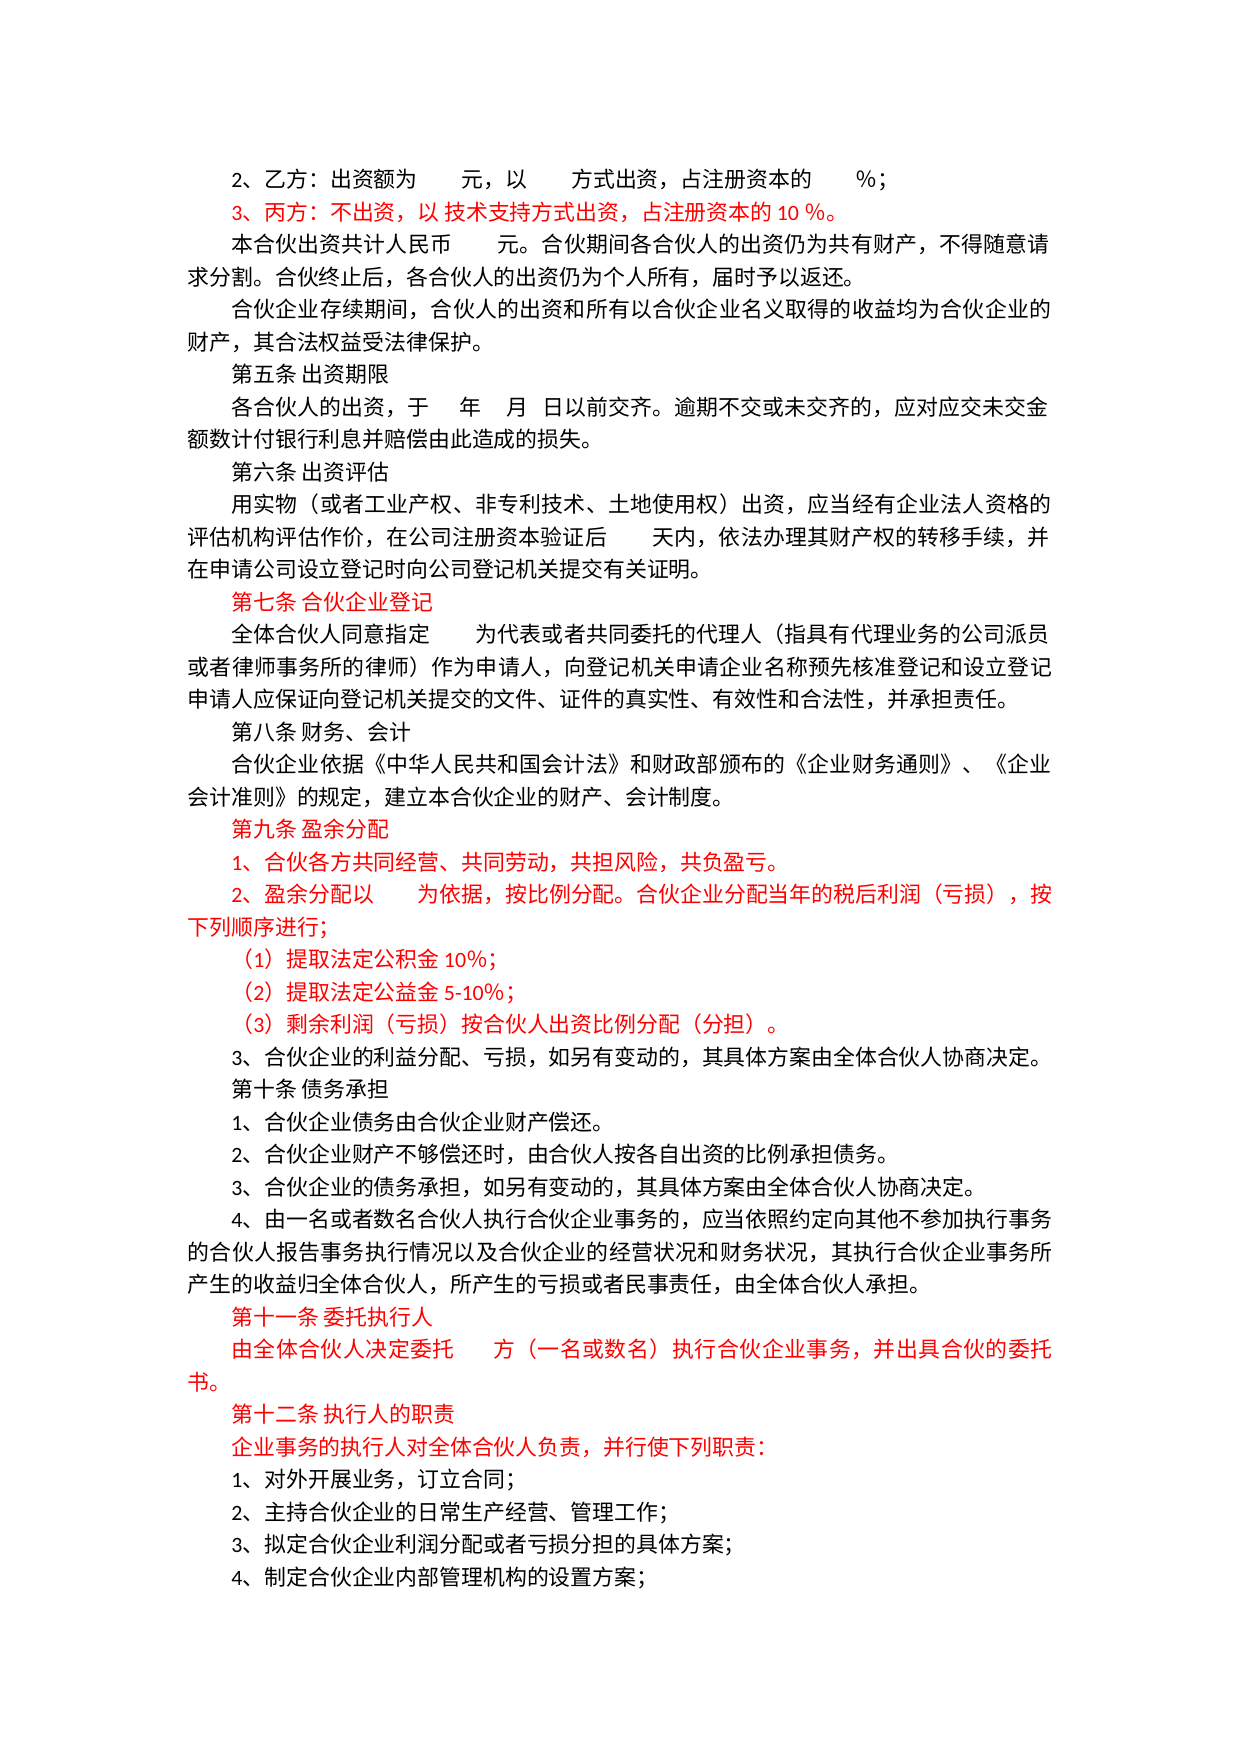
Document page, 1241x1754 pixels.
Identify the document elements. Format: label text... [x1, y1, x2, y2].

text （1）提取法定公积金10％； [187, 942, 1053, 974]
text 由全体合伙人决定委托 方（一名或数名）执行合伙企业事务，并出具合伙的委托书。 [187, 1332, 1053, 1397]
text 第五条 出资期限 [187, 357, 1053, 389]
text 第六条 出资评估 [187, 454, 1053, 487]
text 企业事务的执行人对全体合伙人负责，并行使下列职责： [187, 1429, 1053, 1462]
text 4、制定合伙企业内部管理机构的设置方案； [187, 1559, 1053, 1592]
text 第十一条 委托执行人 [187, 1299, 1053, 1332]
text 第八条 财务、会计 [187, 714, 1053, 747]
text 2、合伙企业财产不够偿还时，由合伙人按各自出资的比例承担债务。 [187, 1137, 1053, 1169]
text 4、由一名或者数名合伙人执行合伙企业事务的，应当依照约定向其他不参加执行事务的合伙人报告事务执行情况以及合伙企业的经营状况和财务状况，其执行合伙企业事务所产生的收益归全体合伙人，所产生的亏损或者民事责任，由全体合伙人承担。 [187, 1202, 1053, 1299]
text 3、合伙企业的利益分配、亏损，如另有变动的，其具体方案由全体合伙人协商决定。 [187, 1039, 1053, 1072]
text 合伙企业依据《中华人民共和国会计法》和财政部颁布的《企业财务通则》、《企业会计准则》的规定，建立本合伙企业的财产、会计制度。 [187, 747, 1053, 812]
text 1、合伙各方共同经营、共同劳动，共担风险，共负盈亏。 [187, 844, 1053, 877]
text 合伙企业存续期间，合伙人的出资和所有以合伙企业名义取得的收益均为合伙企业的财产，其合法权益受法律保护。 [187, 292, 1053, 357]
text 1、合伙企业债务由合伙企业财产偿还。 [187, 1104, 1053, 1137]
text （2）提取法定公益金5-10％； [187, 974, 1053, 1007]
text 2、主持合伙企业的日常生产经营、管理工作； [187, 1494, 1053, 1527]
text 全体合伙人同意指定 为代表或者共同委托的代理人（指具有代理业务的公司派员或者律师事务所的律师）作为申请人，向登记机关申请企业名称预先核准登记和设立登记。申请人应保证向登记机关提交的文件、证件的真实性、有效性和合法性，并承担责任。 [187, 617, 1053, 714]
text 3、合伙企业的债务承担，如另有变动的，其具体方案由全体合伙人协商决定。 [187, 1169, 1053, 1202]
text 用实物（或者工业产权、非专利技术、土地使用权）出资，应当经有企业法人资格的评估机构评估作价，在公司注册资本验证后 天内，依法办理其财产权的转移手续，并在申请公司设立登记时向公司登记机关提交有关证明。 [187, 487, 1053, 584]
text 2、乙方：出资额为 元，以 方式出资，占注册资本的 ％； [187, 162, 1053, 194]
text 1、对外开展业务，订立合同； [187, 1462, 1053, 1494]
text 第七条 合伙企业登记 [187, 584, 1053, 617]
text 第九条 盈余分配 [187, 812, 1053, 844]
text （3）剩余利润（亏损）按合伙人出资比例分配（分担）。 [187, 1007, 1053, 1039]
text 本合伙出资共计人民币 元。合伙期间各合伙人的出资仍为共有财产，不得随意请求分割。合伙终止后，各合伙人的出资仍为个人所有，届时予以返还。 [187, 227, 1053, 292]
text 3、拟定合伙企业利润分配或者亏损分担的具体方案； [187, 1527, 1053, 1559]
text 第十条 债务承担 [187, 1072, 1053, 1104]
text 2、盈余分配以 为依据，按比例分配。合伙企业分配当年的税后利润（亏损），按下列顺序进行； [187, 877, 1053, 942]
text 第十二条 执行人的职责 [187, 1397, 1053, 1429]
text 3、丙方：不出资，以 技术支持方式出资，占注册资本的10 ％。 [187, 194, 1053, 227]
text 各合伙人的出资，于 年 月 日以前交齐。逾期不交或未交齐的，应对应交未交金额数计付银行利息并赔偿由此造成的损失。 [187, 389, 1053, 454]
